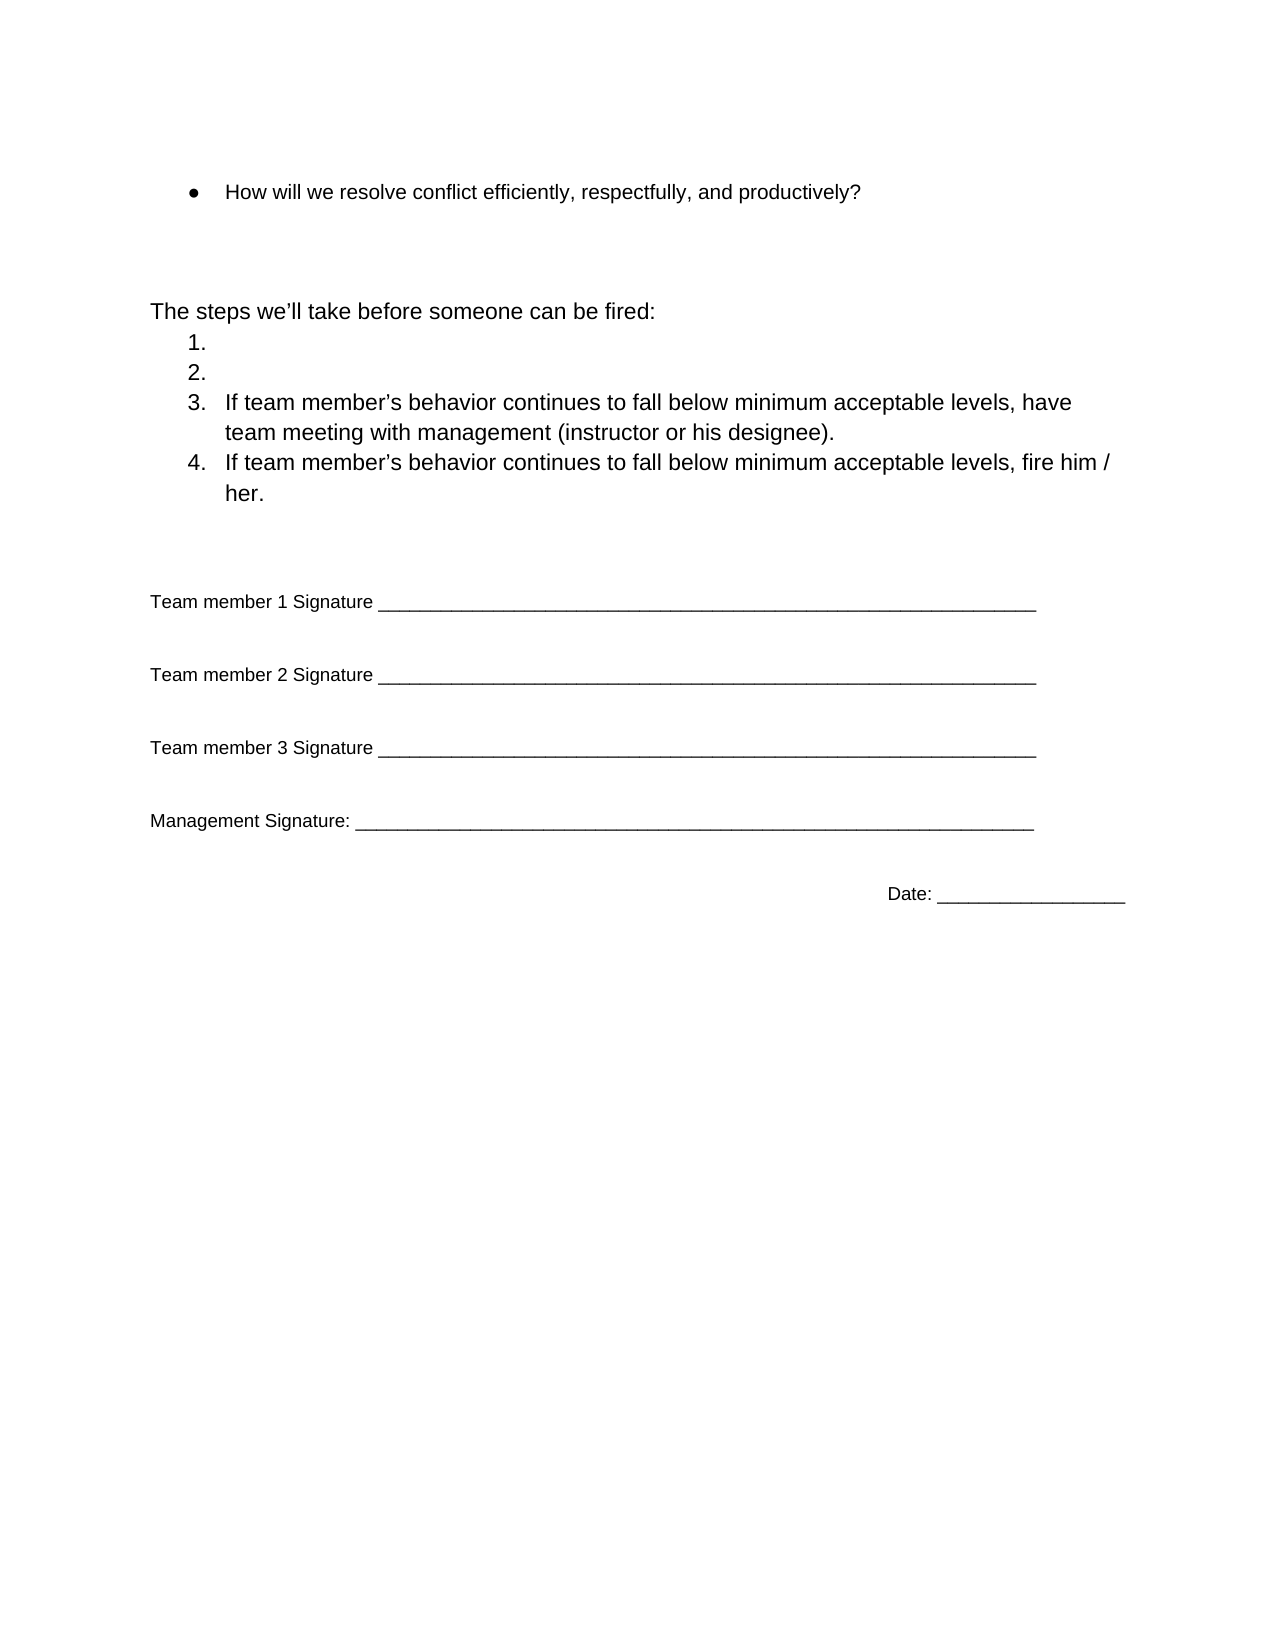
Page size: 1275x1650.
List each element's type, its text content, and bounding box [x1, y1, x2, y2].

list If team member’s behavior continues to fall below minimum acceptable levels, fire him / her. [187, 449, 1125, 506]
list If team member’s behavior continues to fall below minimum acceptable levels, have team meeting with management (instructor or his designee). [187, 389, 1125, 446]
text Team member 1 Signature _______________________________________________________________ [150, 591, 1125, 613]
text Team member 2 Signature _______________________________________________________________ [150, 664, 1125, 686]
text Management Signature: _________________________________________________________________ [150, 810, 1125, 832]
text The steps we’ll take before someone can be fired: [150, 298, 1125, 325]
text Team member 3 Signature _______________________________________________________________ [150, 737, 1125, 759]
list How will we resolve conflict efficiently, respectfully, and productively? [187, 180, 1125, 204]
text Date: __________________ [150, 883, 1125, 904]
